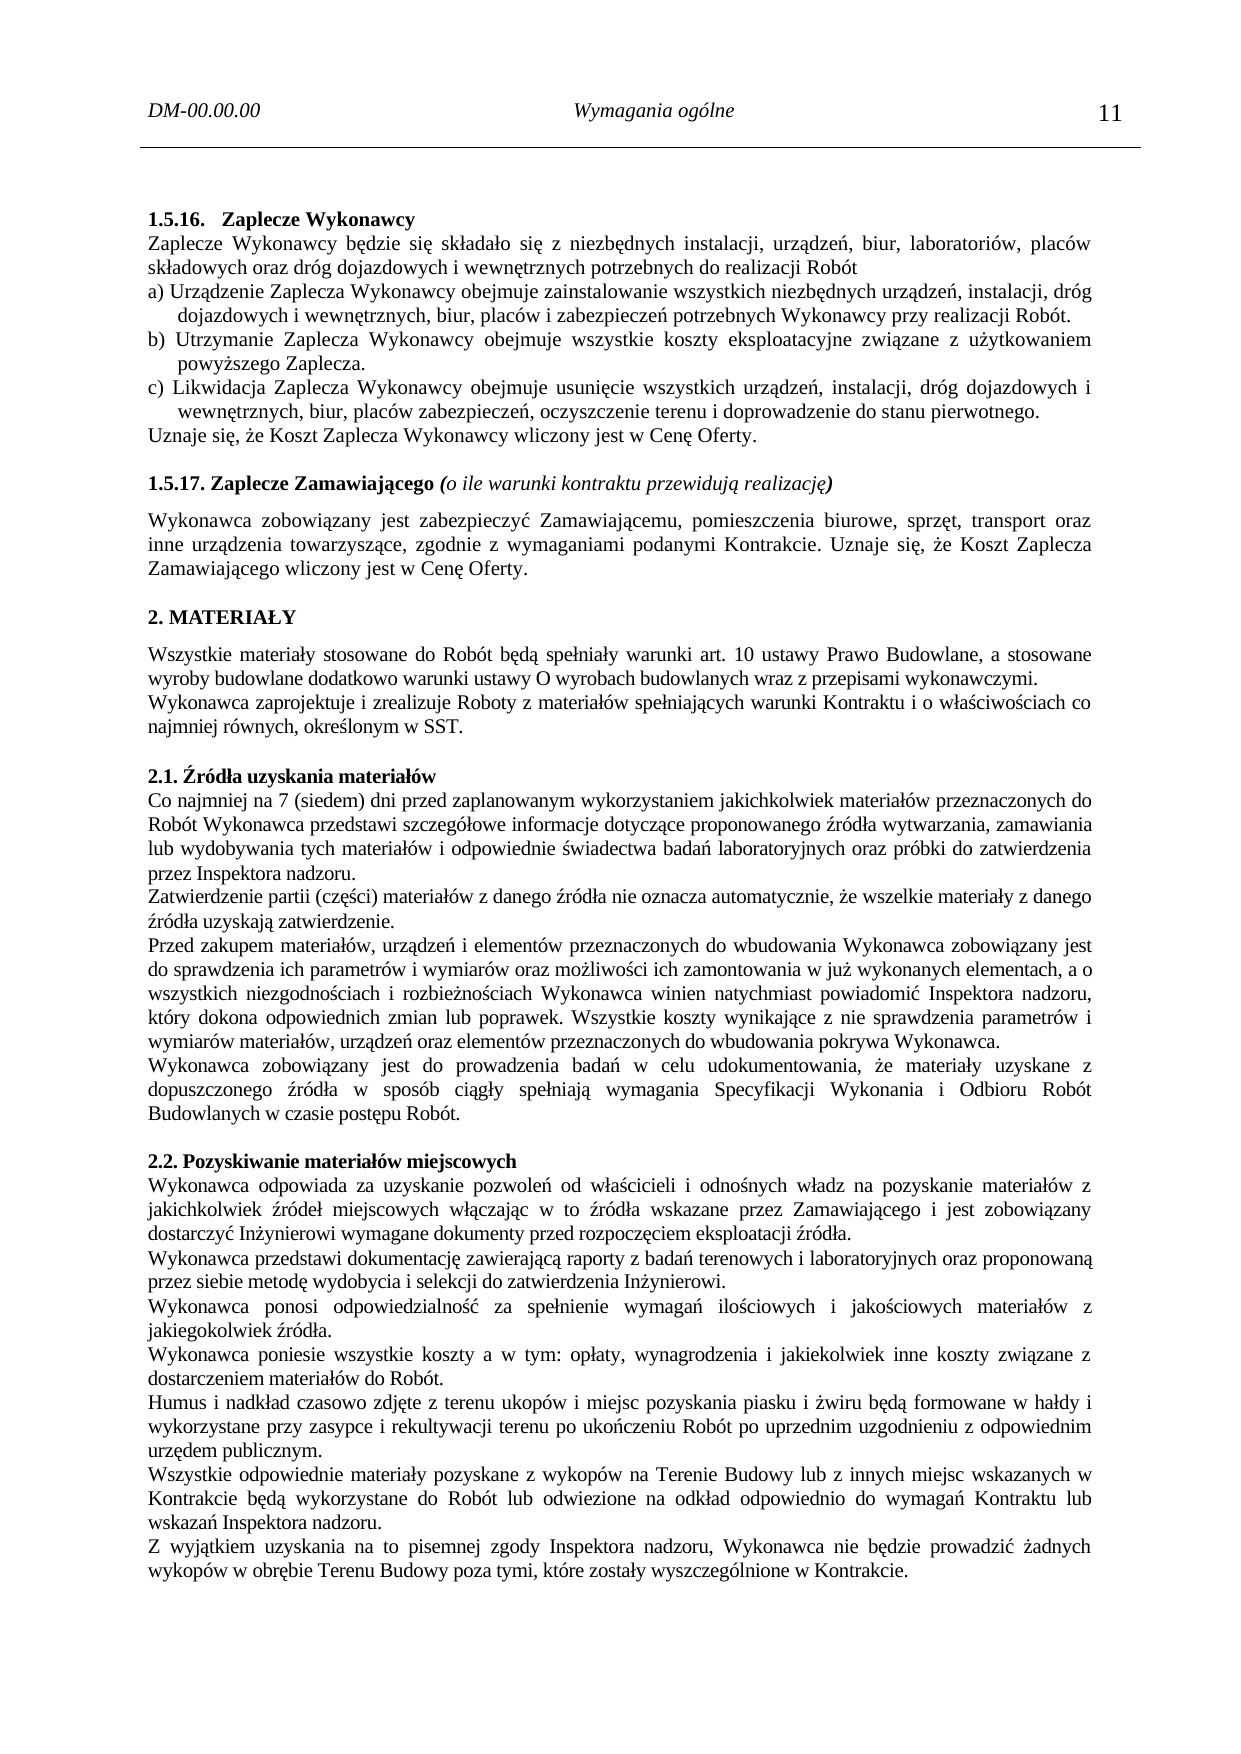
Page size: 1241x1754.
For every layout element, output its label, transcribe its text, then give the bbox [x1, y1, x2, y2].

text Zatwierdzenie partii (części) materiałów z danego źródła nie oznacza automatycznie, że wszelkie materiały z danego źródła uzyskają zatwierdzenie. [148, 884, 1093, 933]
text Przed zakupem materiałów, urządzeń i elementów przeznaczonych do wbudowania Wykonawca zobowiązany jest do sprawdzenia ich parametrów i wymiarów oraz możliwości ich zamontowania w już wykonanych elementach, a o wszystkich niezgodnościach i rozbieżnościach Wykonawca winien natychmiast powiadomić Inspektora nadzoru, który dokona odpowiednich zmian lub poprawek. Wszystkie koszty wynikające z nie sprawdzenia parametrów i wymiarów materiałów, urządzeń oraz elementów przeznaczonych do wbudowania pokrywa Wykonawca. [148, 933, 1093, 1053]
text Z wyjątkiem uzyskania na to pisemnej zgody Inspektora nadzoru, Wykonawca nie będzie prowadzić żadnych wykopów w obrębie Terenu Budowy poza tymi, które zostały wyszczególnione w Kontrakcie. [148, 1534, 1093, 1582]
text Zaplecze Wykonawcy będzie się składało się z niezbędnych instalacji, urządzeń, biur, laboratoriów, placów składowych oraz dróg dojazdowych i wewnętrznych potrzebnych do realizacji Robót [148, 231, 1093, 279]
text Wykonawca poniesie wszystkie koszty a w tym: opłaty, wynagrodzenia i jakiekolwiek inne koszty związane z dostarczeniem materiałów do Robót. [148, 1342, 1093, 1390]
text c) Likwidacja Zaplecza Wykonawcy obejmuje usunięcie wszystkich urządzeń, instalacji, dróg dojazdowych i wewnętrznych, biur, placów zabezpieczeń, oczyszczenie terenu i doprowadzenie do stanu pierwotnego. [148, 375, 1093, 423]
text 1.5.17. Zaplecze Zamawiającego (o ile warunki kontraktu przewidują realizację) [148, 471, 1093, 495]
text Wykonawca zobowiązany jest zabezpieczyć Zamawiającemu, pomieszczenia biurowe, sprzęt, transport oraz inne urządzenia towarzyszące, zgodnie z wymaganiami podanymi Kontrakcie. Uznaje się, że Koszt Zaplecza Zamawiającego wliczony jest w Cenę Oferty. [148, 508, 1093, 580]
text Wszystkie odpowiednie materiały pozyskane z wykopów na Terenie Budowy lub z innych miejsc wskazanych w Kontrakcie będą wykorzystane do Robót lub odwiezione na odkład odpowiednio do wymagań Kontraktu lub wskazań Inspektora nadzoru. [148, 1462, 1093, 1534]
subtitle 2. MATERIAŁY [148, 605, 1093, 629]
text Wszystkie materiały stosowane do Robót będą spełniały warunki art. 10 ustawy Prawo Budowlane, a stosowane wyroby budowlane dodatkowo warunki ustawy O wyrobach budowlanych wraz z przepisami wykonawczymi. [148, 642, 1093, 690]
text Humus i nadkład czasowo zdjęte z terenu ukopów i miejsc pozyskania piasku i żwiru będą formowane w hałdy i wykorzystane przy zasypce i rekultywacji terenu po ukończeniu Robót po uprzednim uzgodnieniu z odpowiednim urzędem publicznym. [148, 1390, 1093, 1462]
subtitle Wykonawca zaprojektuje i zrealizuje Roboty z materiałów spełniających warunki Kontraktu i o właściwościach co najmniej równych, określonym w SST. [148, 690, 1093, 738]
text 2.2. Pozyskiwanie materiałów miejscowych [148, 1149, 1093, 1173]
text Wykonawca zobowiązany jest do prowadzenia badań w celu udokumentowania, że materiały uzyskane z dopuszczonego źródła w sposób ciągły spełniają wymagania Specyfikacji Wykonania i Odbioru Robót Budowlanych w czasie postępu Robót. [148, 1053, 1093, 1125]
text a) Urządzenie Zaplecza Wykonawcy obejmuje zainstalowanie wszystkich niezbędnych urządzeń, instalacji, dróg dojazdowych i wewnętrznych, biur, placów i zabezpieczeń potrzebnych Wykonawcy przy realizacji Robót. [148, 279, 1093, 327]
text b) Utrzymanie Zaplecza Wykonawcy obejmuje wszystkie koszty eksploatacyjne związane z użytkowaniem powyższego Zaplecza. [148, 327, 1093, 375]
text Co najmniej na 7 (siedem) dni przed zaplanowanym wykorzystaniem jakichkolwiek materiałów przeznaczonych do Robót Wykonawca przedstawi szczegółowe informacje dotyczące proponowanego źródła wytwarzania, zamawiania lub wydobywania tych materiałów i odpowiednie świadectwa badań laboratoryjnych oraz próbki do zatwierdzenia przez Inspektora nadzoru. [148, 788, 1093, 884]
text Wykonawca odpowiada za uzyskanie pozwoleń od właścicieli i odnośnych władz na pozyskanie materiałów z jakichkolwiek źródeł miejscowych włączając w to źródła wskazane przez Zamawiającego i jest zobowiązany dostarczyć Inżynierowi wymagane dokumenty przed rozpoczęciem eksploatacji źródła. [148, 1173, 1093, 1245]
text Wykonawca ponosi odpowiedzialność za spełnienie wymagań ilościowych i jakościowych materiałów z jakiegokolwiek źródła. [148, 1293, 1093, 1342]
text Wykonawca przedstawi dokumentację zawierającą raporty z badań terenowych i laboratoryjnych oraz proponowaną przez siebie metodę wydobycia i selekcji do zatwierdzenia Inżynierowi. [148, 1245, 1093, 1293]
text Uznaje się, że Koszt Zaplecza Wykonawcy wliczony jest w Cenę Oferty. [148, 423, 1093, 447]
text 2.1. Źródła uzyskania materiałów [148, 764, 1093, 788]
text 1.5.16. Zaplecze Wykonawcy [148, 207, 1093, 231]
